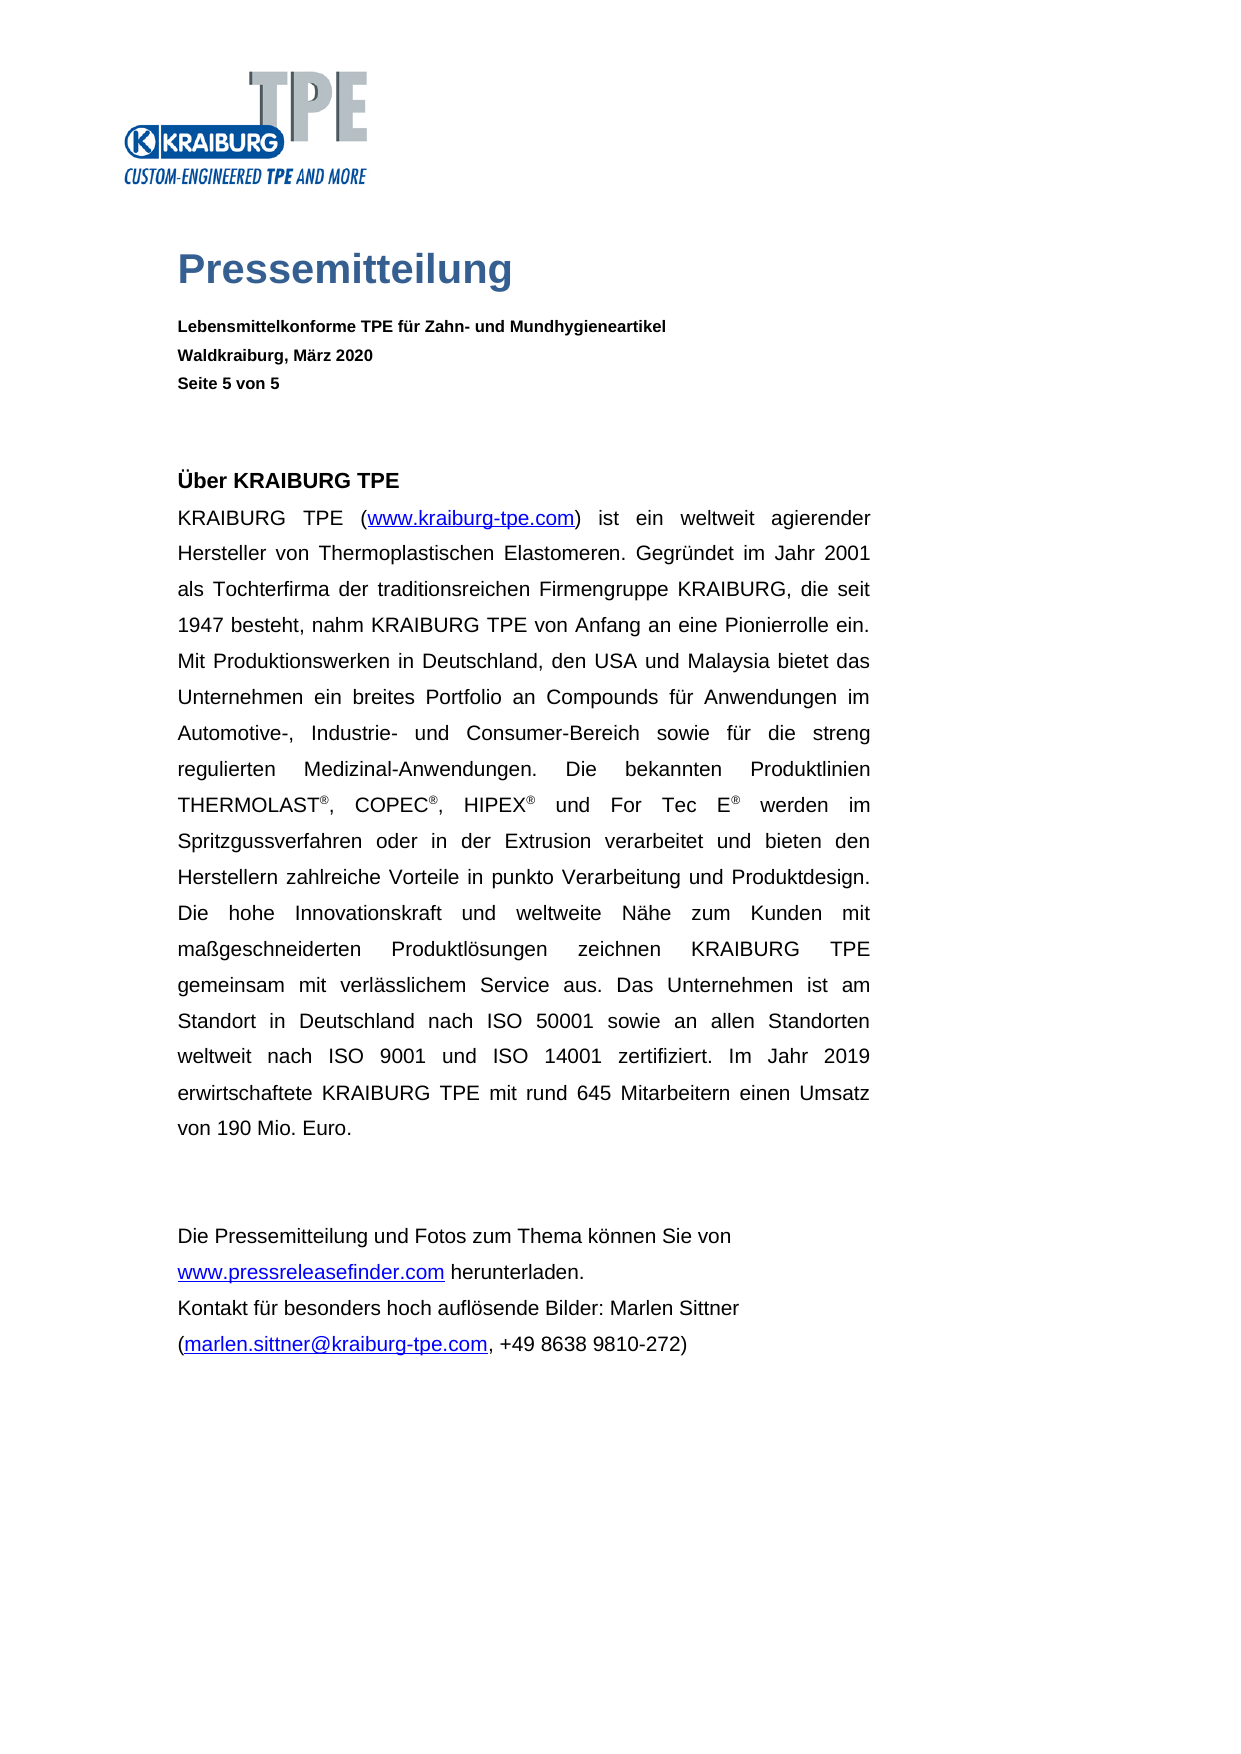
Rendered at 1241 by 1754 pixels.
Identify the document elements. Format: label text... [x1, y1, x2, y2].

text KRAIBURG TPE (www.kraiburg-tpe.com) ist ein weltweit agierender Hersteller von Thermoplastischen Elastomeren. Gegründet im Jahr 2001 als Tochterfirma der traditionsreichen Firmengruppe KRAIBURG, die seit 1947 besteht, nahm KRAIBURG TPE von Anfang an eine Pionierrolle ein. Mit Produktionswerken in Deutschland, den USA und Malaysia bietet das Unternehmen ein breites Portfolio an Compounds für Anwendungen im Automotive-, Industrie- und Consumer-Bereich sowie für die streng regulierten Medizinal-Anwendungen. Die bekannten Produktlinien THERMOLAST®, COPEC®, HIPEX® und For Tec E® werden im Spritzgussverfahren oder in der Extrusion verarbeitet und bieten den Herstellern zahlreiche Vorteile in punkto Verarbeitung und Produktdesign. Die hohe Innovationskraft und weltweite Nähe zum Kunden mit maßgeschneiderten Produktlösungen zeichnen KRAIBURG TPE gemeinsam mit verlässlichem Service aus. Das Unternehmen ist am Standort in Deutschland nach ISO 50001 sowie an allen Standorten weltweit nach ISO 9001 und ISO 14001 zertifiziert. Im Jahr 2019 erwirtschaftete KRAIBURG TPE mit rund 645 Mitarbeitern einen Umsatz von 190 Mio. Euro. [177, 505, 871, 1140]
text Kontakt für besonders hoch auflösende Bilder: Marlen Sittner (marlen.sittner@kraiburg-tpe.com, +49 8638 9810-272) [177, 1296, 871, 1356]
text Über KRAIBURG TPE [177, 467, 871, 493]
picture [112, 55, 379, 200]
text Die Pressemitteilung und Fotos zum Thema können Sie von www.pressreleasefinder.com herunterladen. [177, 1224, 871, 1284]
